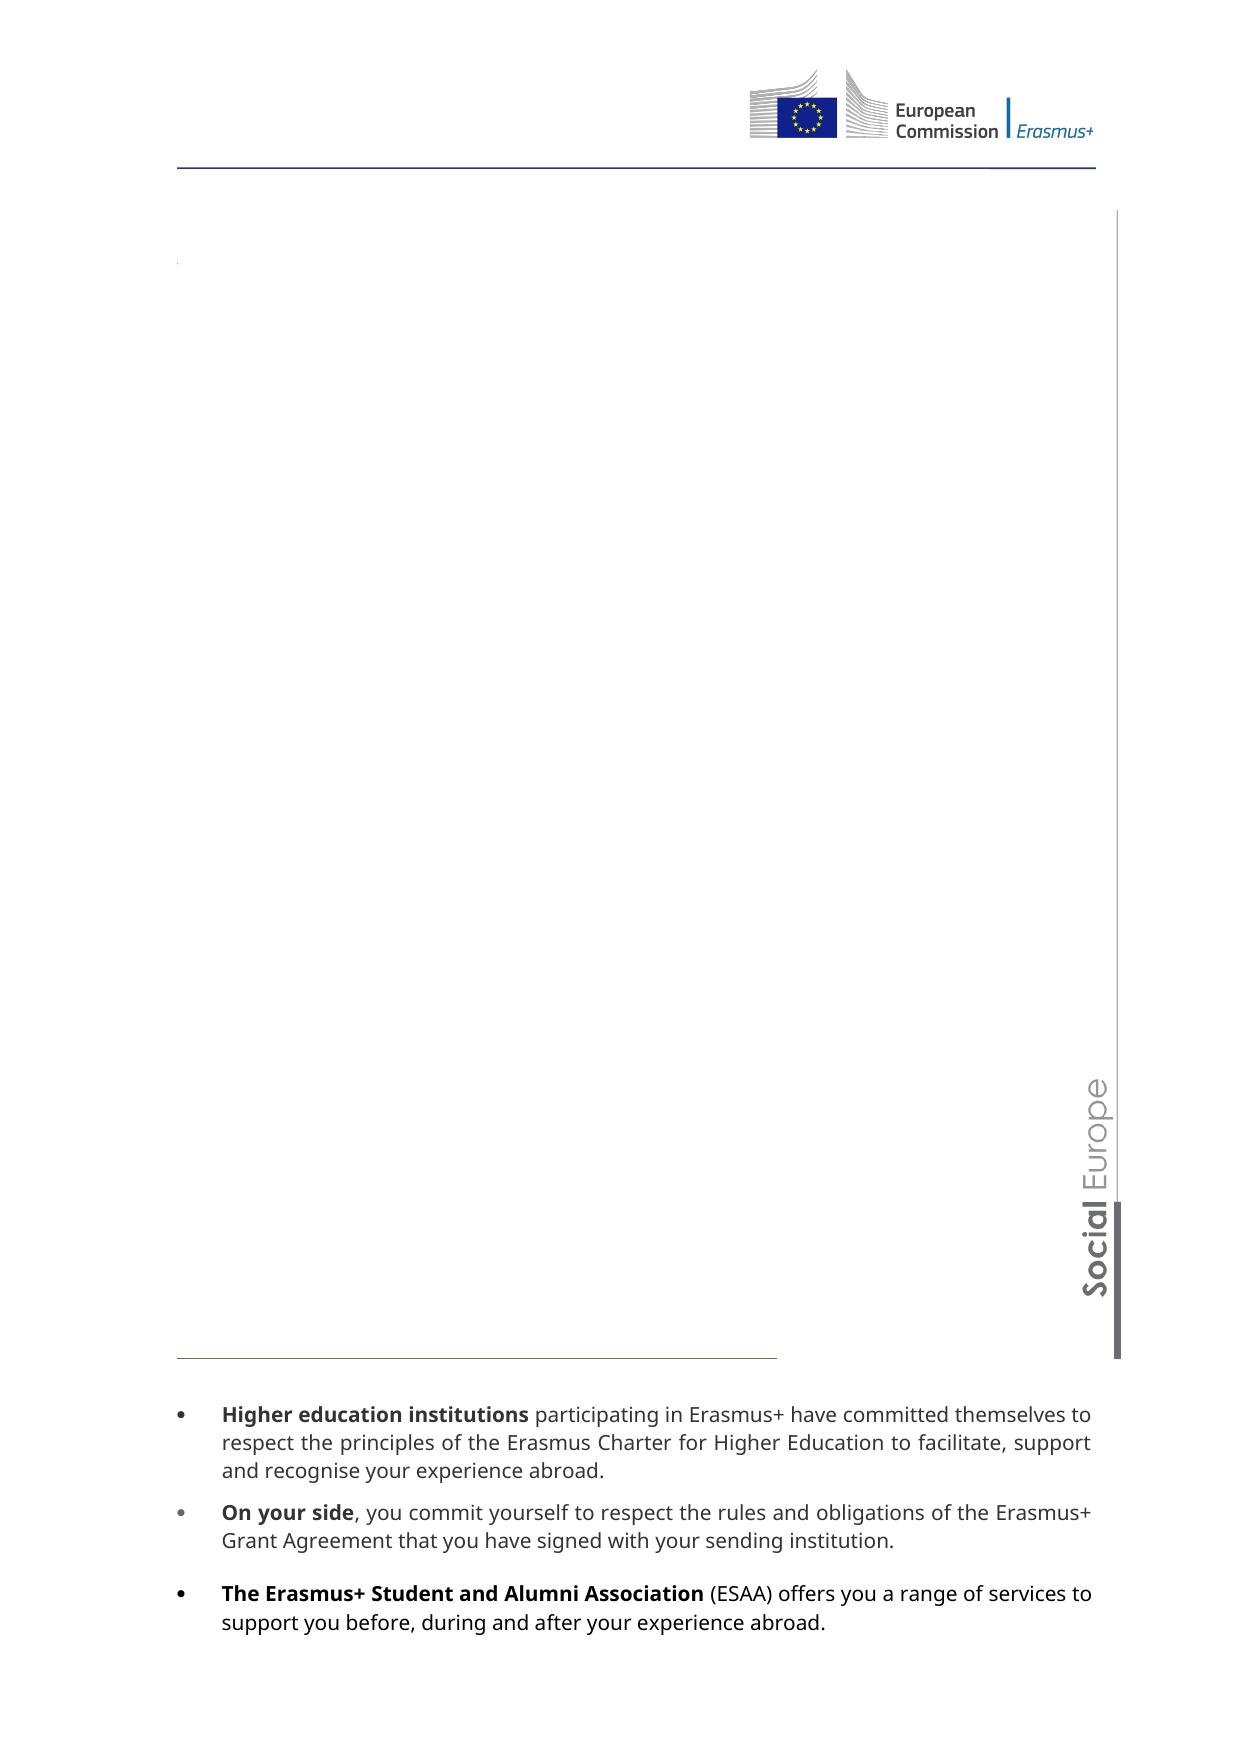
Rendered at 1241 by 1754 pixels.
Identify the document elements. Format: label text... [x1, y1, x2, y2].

picture [177, 210, 1121, 1359]
list The Erasmus+ Student and Alumni Association (ESAA) offers you a range of services to support you before, during and after your experience abroad. [177, 1579, 1092, 1636]
list On your side, you commit yourself to respect the rules and obligations of the Erasmus+ Grant Agreement that you have signed with your sending institution. [177, 1498, 1092, 1554]
picture [749, 69, 1093, 142]
list Higher education institutions participating in Erasmus+ have committed themselves to respect the principles of the Erasmus Charter for Higher Education to facilitate, support and recognise your experience abroad. [177, 1400, 1092, 1485]
